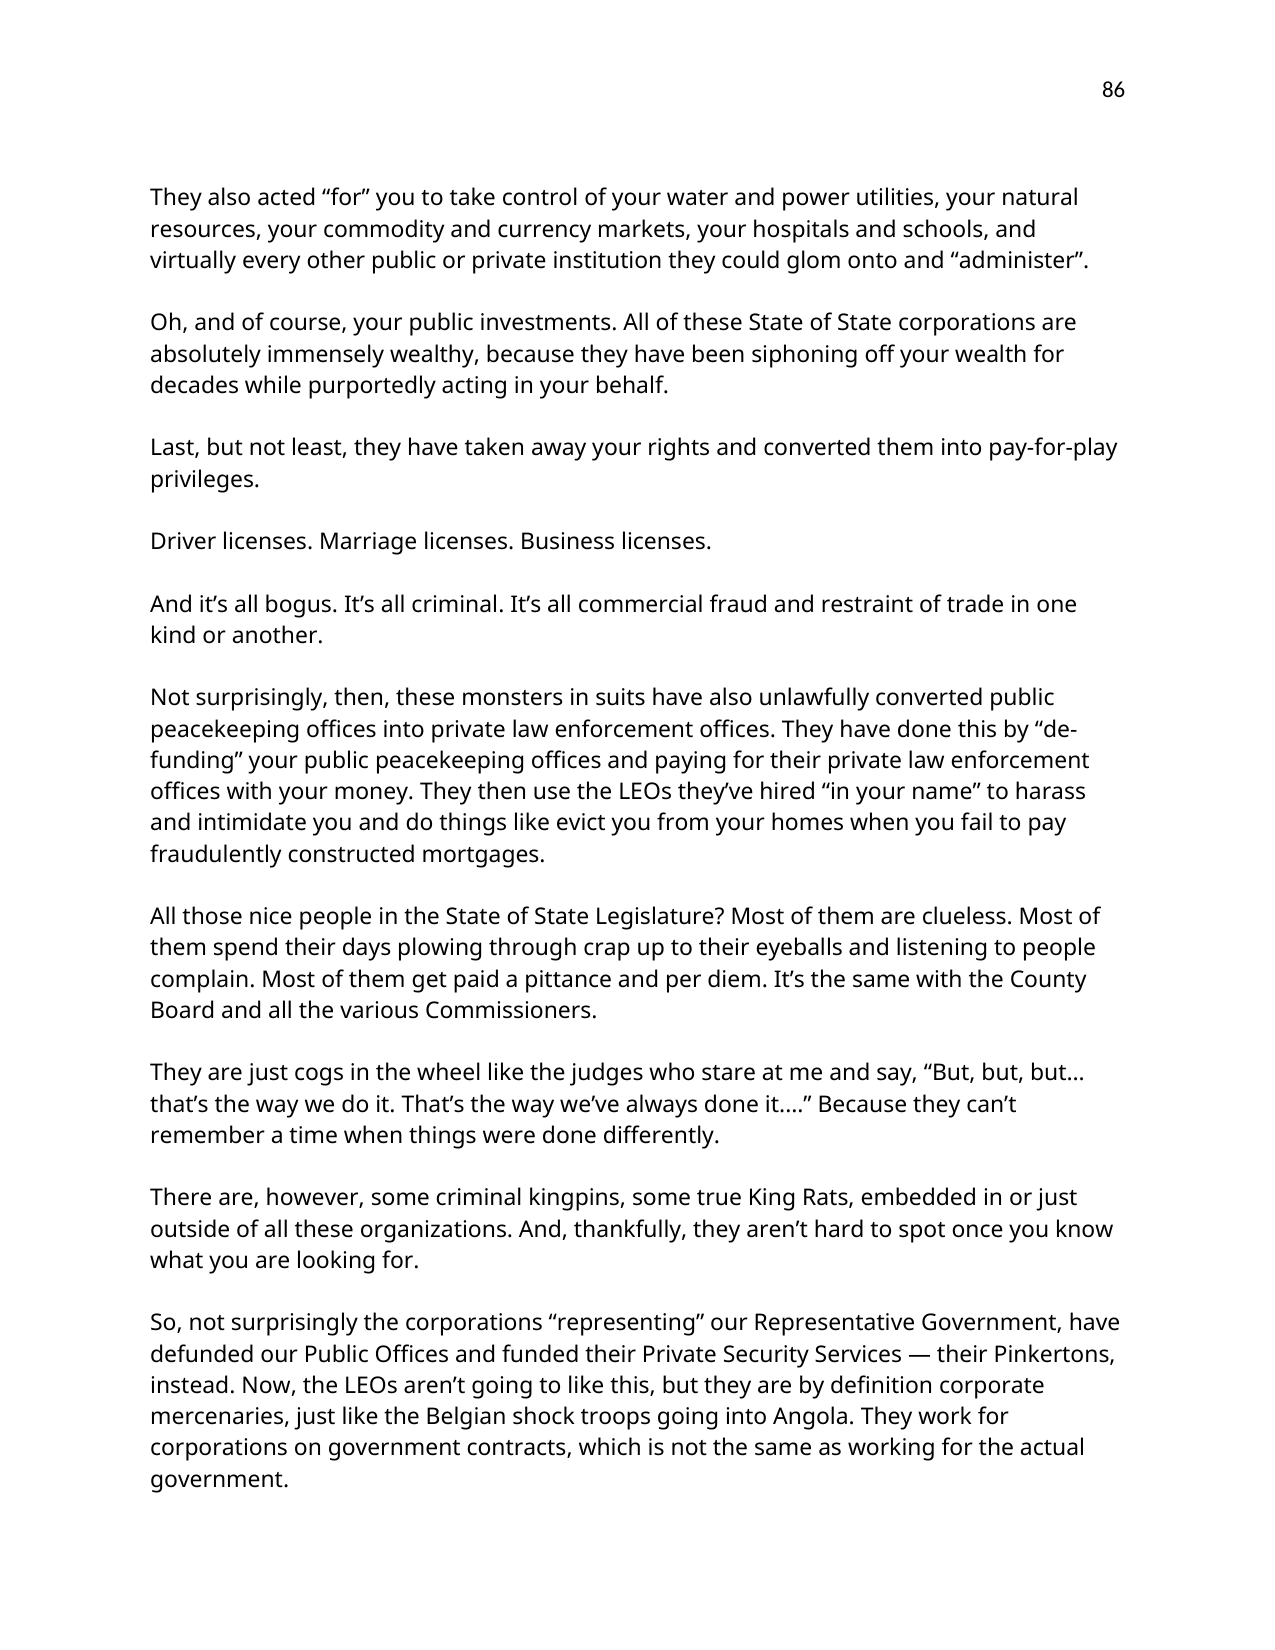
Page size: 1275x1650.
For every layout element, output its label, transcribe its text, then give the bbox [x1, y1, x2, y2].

text They are just cogs in the wheel like the judges who stare at me and say, “But, but, but…that’s the way we do it. That’s the way we’ve always done it.…” Because they can’t remember a time when things were done differently. [150, 1056, 1125, 1150]
text Oh, and of course, your public investments. All of these State of State corporations are absolutely immensely wealthy, because they have been siphoning off your wealth for decades while purportedly acting in your behalf. [150, 306, 1125, 400]
text There are, however, some criminal kingpins, some true King Rats, embedded in or just outside of all these organizations. And, thankfully, they aren’t hard to spot once you know what you are looking for. [150, 1181, 1125, 1275]
text All those nice people in the State of State Legislature? Most of them are clueless. Most of them spend their days plowing through crap up to their eyeballs and listening to people complain. Most of them get paid a pittance and per diem. It’s the same with the County Board and all the various Commissioners. [150, 900, 1125, 1025]
text Not surprisingly, then, these monsters in suits have also unlawfully converted public peacekeeping offices into private law enforcement offices. They have done this by “de-funding” your public peacekeeping offices and paying for their private law enforcement offices with your money. They then use the LEOs they’ve hired “in your name” to harass and intimidate you and do things like evict you from your homes when you fail to pay fraudulently constructed mortgages. [150, 681, 1125, 869]
text Driver licenses. Marriage licenses. Business licenses. [150, 525, 1125, 556]
text They also acted “for” you to take control of your water and power utilities, your natural resources, your commodity and currency markets, your hospitals and schools, and virtually every other public or private institution they could glom onto and “administer”. [150, 181, 1125, 275]
text Last, but not least, they have taken away your rights and converted them into pay-for-play privileges. [150, 431, 1125, 494]
text And it’s all bogus. It’s all criminal. It’s all commercial fraud and restraint of trade in one kind or another. [150, 587, 1125, 650]
text So, not surprisingly the corporations “representing” our Representative Government, have defunded our Public Offices and funded their Private Security Services — their Pinkertons, instead. Now, the LEOs aren’t going to like this, but they are by definition corporate mercenaries, just like the Belgian shock troops going into Angola. They work for corporations on government contracts, which is not the same as working for the actual government. [150, 1306, 1125, 1494]
